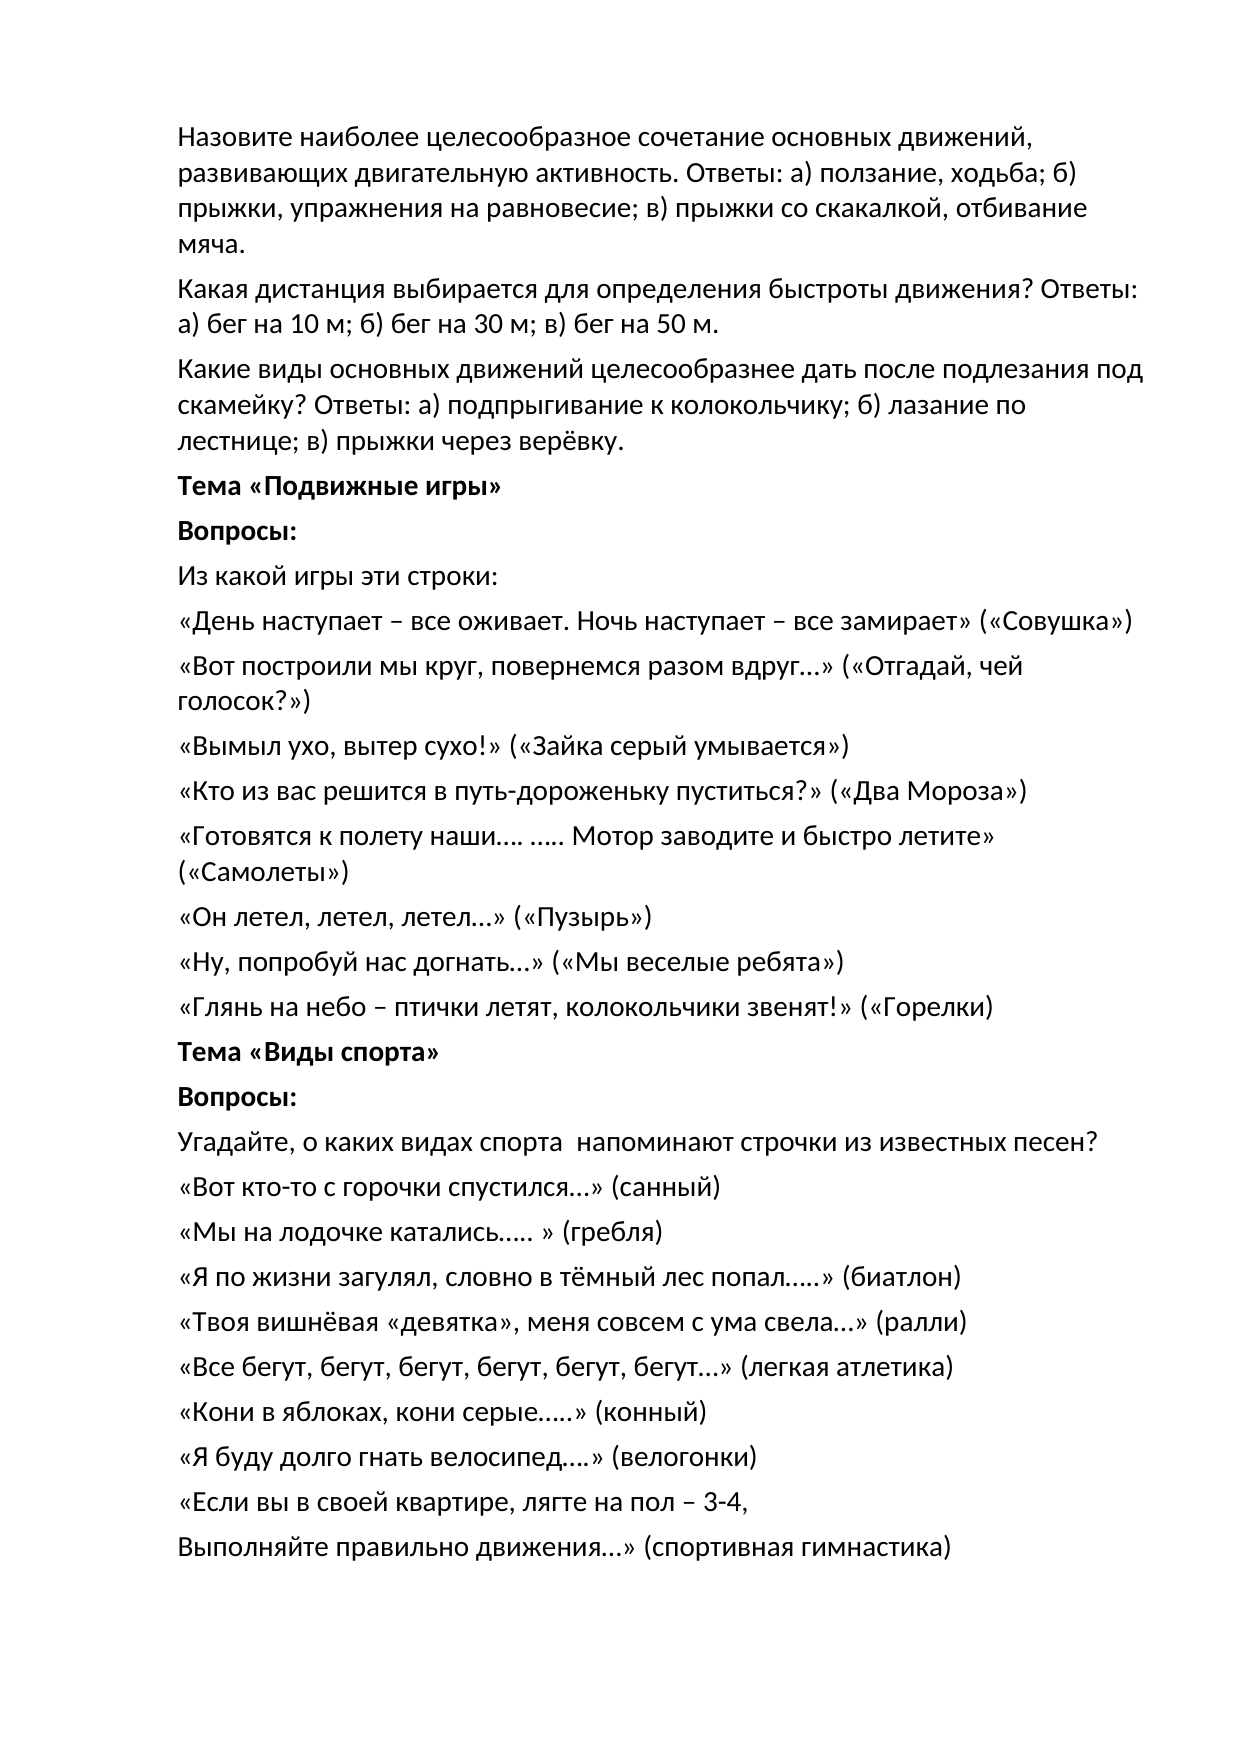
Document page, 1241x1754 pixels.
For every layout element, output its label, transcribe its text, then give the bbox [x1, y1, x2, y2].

text «Вот построили мы круг, повернемся разом вдруг…» («Отгадай, чей голосок?») [177, 647, 1152, 718]
text «Кто из вас решится в путь-дороженьку пуститься?» («Два Мороза») [177, 772, 1152, 808]
text «Все бегут, бегут, бегут, бегут, бегут, бегут…» (легкая атлетика) [177, 1348, 1152, 1384]
text «Он летел, летел, летел…» («Пузырь») [177, 898, 1152, 934]
text «Кони в яблоках, кони серые…..» (конный) [177, 1393, 1152, 1429]
text Из какой игры эти строки: [177, 557, 1152, 592]
text «Глянь на небо – птички летят, колокольчики звенят!» («Горелки) [177, 988, 1152, 1024]
text Вопросы: [177, 1078, 1152, 1114]
text Вопросы: [177, 512, 1152, 547]
text «Твоя вишнёвая «девятка», меня совсем с ума свела…» (ралли) [177, 1303, 1152, 1339]
text Назовите наиболее целесообразное сочетание основных движений, развивающих двигательную активность. Ответы: а) ползание, ходьба; б) прыжки, упражнения на равновесие; в) прыжки со скакалкой, отбивание мяча. [177, 118, 1152, 261]
text «Вот кто-то с горочки спустился…» (санный) [177, 1168, 1152, 1204]
text «Мы на лодочке катались….. » (гребля) [177, 1213, 1152, 1249]
text «Я по жизни загулял, словно в тёмный лес попал…..» (биатлон) [177, 1258, 1152, 1294]
text «Если вы в своей квартире, лягте на пол – 3-4, [177, 1483, 1152, 1519]
text Какие виды основных движений целесообразнее дать после подлезания под скамейку? Ответы: а) подпрыгивание к колокольчику; б) лазание по лестнице; в) прыжки через верёвку. [177, 351, 1152, 457]
text «Я буду долго гнать велосипед….» (велогонки) [177, 1438, 1152, 1474]
text Тема «Подвижные игры» [177, 467, 1152, 502]
text «День наступает – все оживает. Ночь наступает – все замирает» («Совушка») [177, 602, 1152, 637]
text «Ну, попробуй нас догнать…» («Мы веселые ребята») [177, 943, 1152, 979]
text «Вымыл ухо, вытер сухо!» («Зайка серый умывается») [177, 727, 1152, 763]
text Какая дистанция выбирается для определения быстроты движения? Ответы: а) бег на 10 м; б) бег на 30 м; в) бег на 50 м. [177, 270, 1152, 341]
text Угадайте, о каких видах спорта напоминают строчки из известных песен? [177, 1123, 1152, 1159]
text «Готовятся к полету наши…. ….. Мотор заводите и быстро летите» («Самолеты») [177, 817, 1152, 889]
text Выполняйте правильно движения…» (спортивная гимнастика) [177, 1528, 1152, 1564]
text Тема «Виды спорта» [177, 1033, 1152, 1069]
